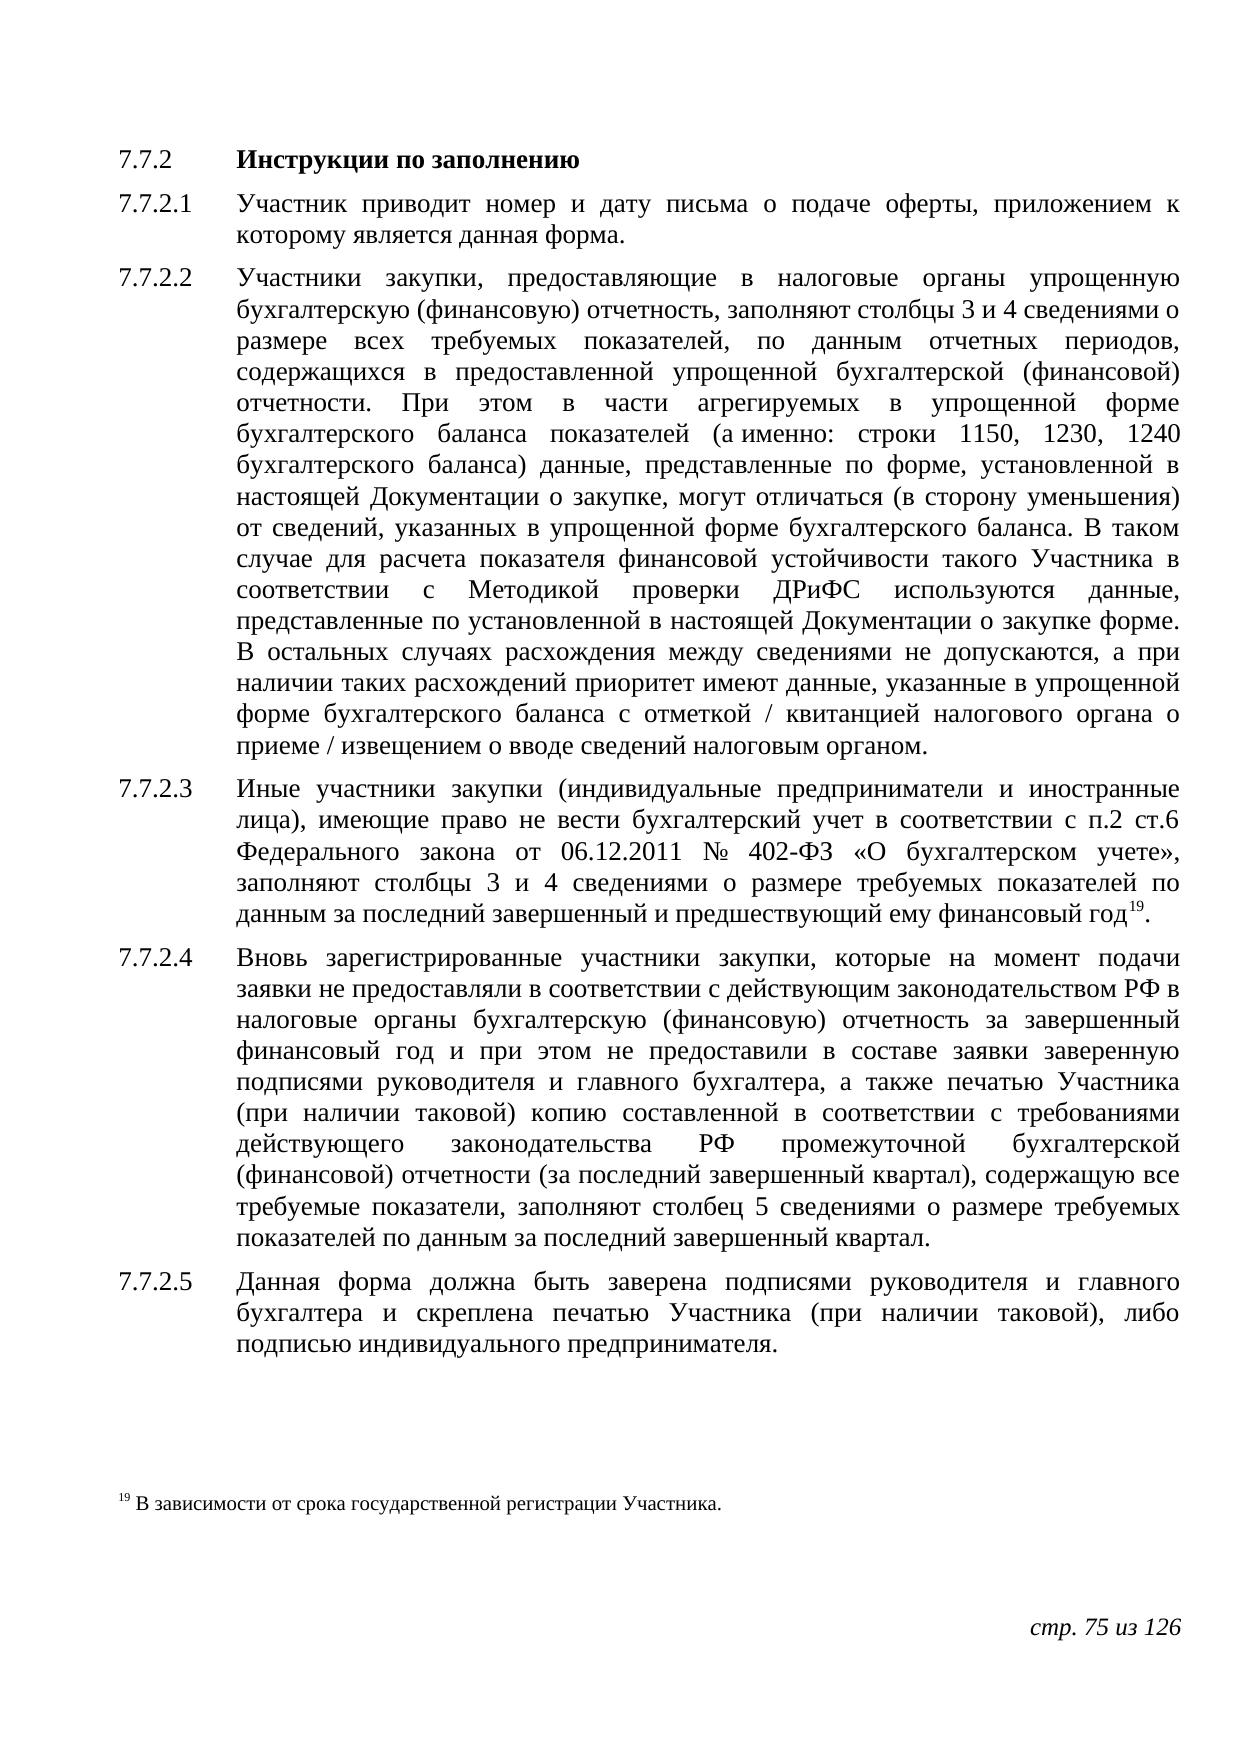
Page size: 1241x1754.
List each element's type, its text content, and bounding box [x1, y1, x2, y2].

text Вновь зарегистрированные участники закупки, которые на момент подачи заявки не предоставляли в соответствии с действующим законодательством РФ в налоговые органы бухгалтерскую (финансовую) отчетность за завершенный финансовый год и при этом не предоставили в составе заявки заверенную подписями руководителя и главного бухгалтера, а также печатью Участника (при наличии таковой) копию составленной в соответствии с требованиями действующего законодательства РФ промежуточной бухгалтерской (финансовой) отчетности (за последний завершенный квартал), содержащую все требуемые показатели, заполняют столбец 5 сведениями о размере требуемых показателей по данным за последний завершенный квартал. [118, 941, 1181, 1252]
text Участники закупки, предоставляющие в налоговые органы упрощенную бухгалтерскую (финансовую) отчетность, заполняют столбцы 3 и 4 сведениями о размере всех требуемых показателей, по данным отчетных периодов, содержащихся в предоставленной упрощенной бухгалтерской (финансовой) отчетности. При этом в части агрегируемых в упрощенной форме бухгалтерского баланса показателей (а именно: строки 1150, 1230, 1240 бухгалтерского баланса) данные, представленные по форме, установленной в настоящей Документации о закупке, могут отличаться (в сторону уменьшения) от сведений, указанных в упрощенной форме бухгалтерского баланса. В таком случае для расчета показателя финансовой устойчивости такого Участника в соответствии с Методикой проверки ДРиФС используются данные, представленные по установленной в настоящей Документации о закупке форме. В остальных случаях расхождения между сведениями не допускаются, а при наличии таких расхождений приоритет имеют данные, указанные в упрощенной форме бухгалтерского баланса с отметкой / квитанцией налогового органа о приеме / извещением о вводе сведений налоговым органом. [118, 262, 1181, 760]
text Инструкции по заполнению [118, 143, 1181, 174]
text Иные участники закупки (индивидуальные предприниматели и иностранные лица), имеющие право не вести бухгалтерский учет в соответствии с п.2 ст.6 Федерального закона от 06.12.2011 № 402-ФЗ «О бухгалтерском учете», заполняют столбцы 3 и 4 сведениями о размере требуемых показателей по данным за последний завершенный и предшествующий ему финансовый год. [118, 772, 1181, 928]
text Данная форма должна быть заверена подписями руководителя и главного бухгалтера и скреплена печатью Участника (при наличии таковой), либо подписью индивидуального предпринимателя. [118, 1264, 1181, 1358]
text Участник приводит номер и дату письма о подаче оферты, приложением к которому является данная форма. [118, 187, 1181, 249]
